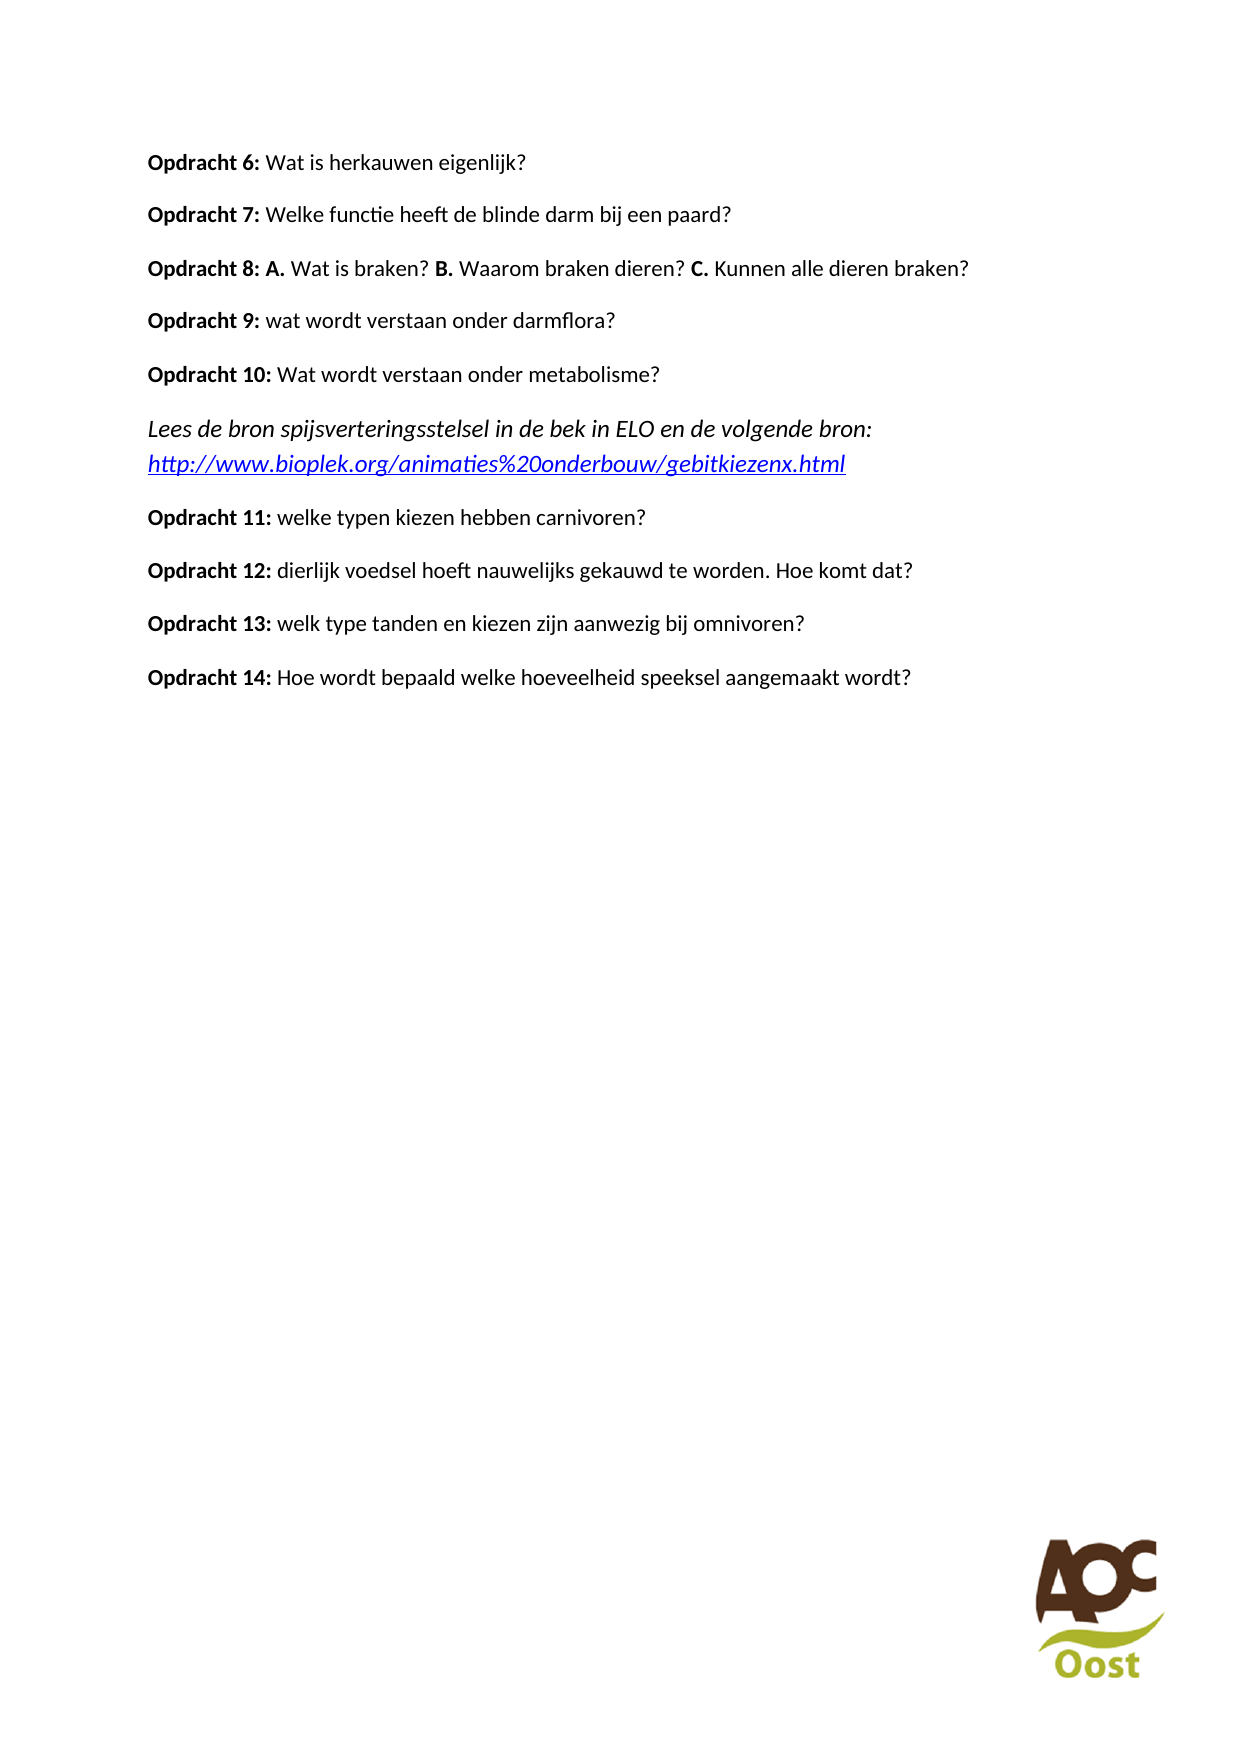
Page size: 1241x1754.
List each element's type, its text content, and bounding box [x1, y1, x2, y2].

picture [1020, 1521, 1179, 1702]
text Opdracht 6: Wat is herkauwen eigenlijk? [148, 148, 1093, 176]
text Opdracht 12: dierlijk voedsel hoeft nauwelijks gekauwd te worden. Hoe komt dat? [148, 557, 1093, 584]
text Opdracht 11: welke typen kiezen hebben carnivoren? [148, 503, 1093, 532]
text Opdracht 10: Wat wordt verstaan onder metabolisme? [148, 360, 1093, 388]
text Opdracht 14: Hoe wordt bepaald welke hoeveelheid speeksel aangemaakt wordt? [148, 663, 1093, 691]
text Opdracht 13: welk type tanden en kiezen zijn aanwezig bij omnivoren? [148, 609, 1093, 638]
text Opdracht 7: Welke functie heeft de blinde darm bij een paard? [148, 201, 1093, 229]
text Opdracht 9: wat wordt verstaan onder darmflora? [148, 307, 1093, 335]
text Opdracht 8: A. Wat is braken? B. Waarom braken dieren? C. Kunnen alle dieren braken? [148, 254, 1093, 282]
text Lees de bron spijsverteringsstelsel in de bek in ELO en de volgende bron: http://www.bioplek.org/animaties%20onderbouw/gebitkiezenx.html [148, 413, 1093, 478]
